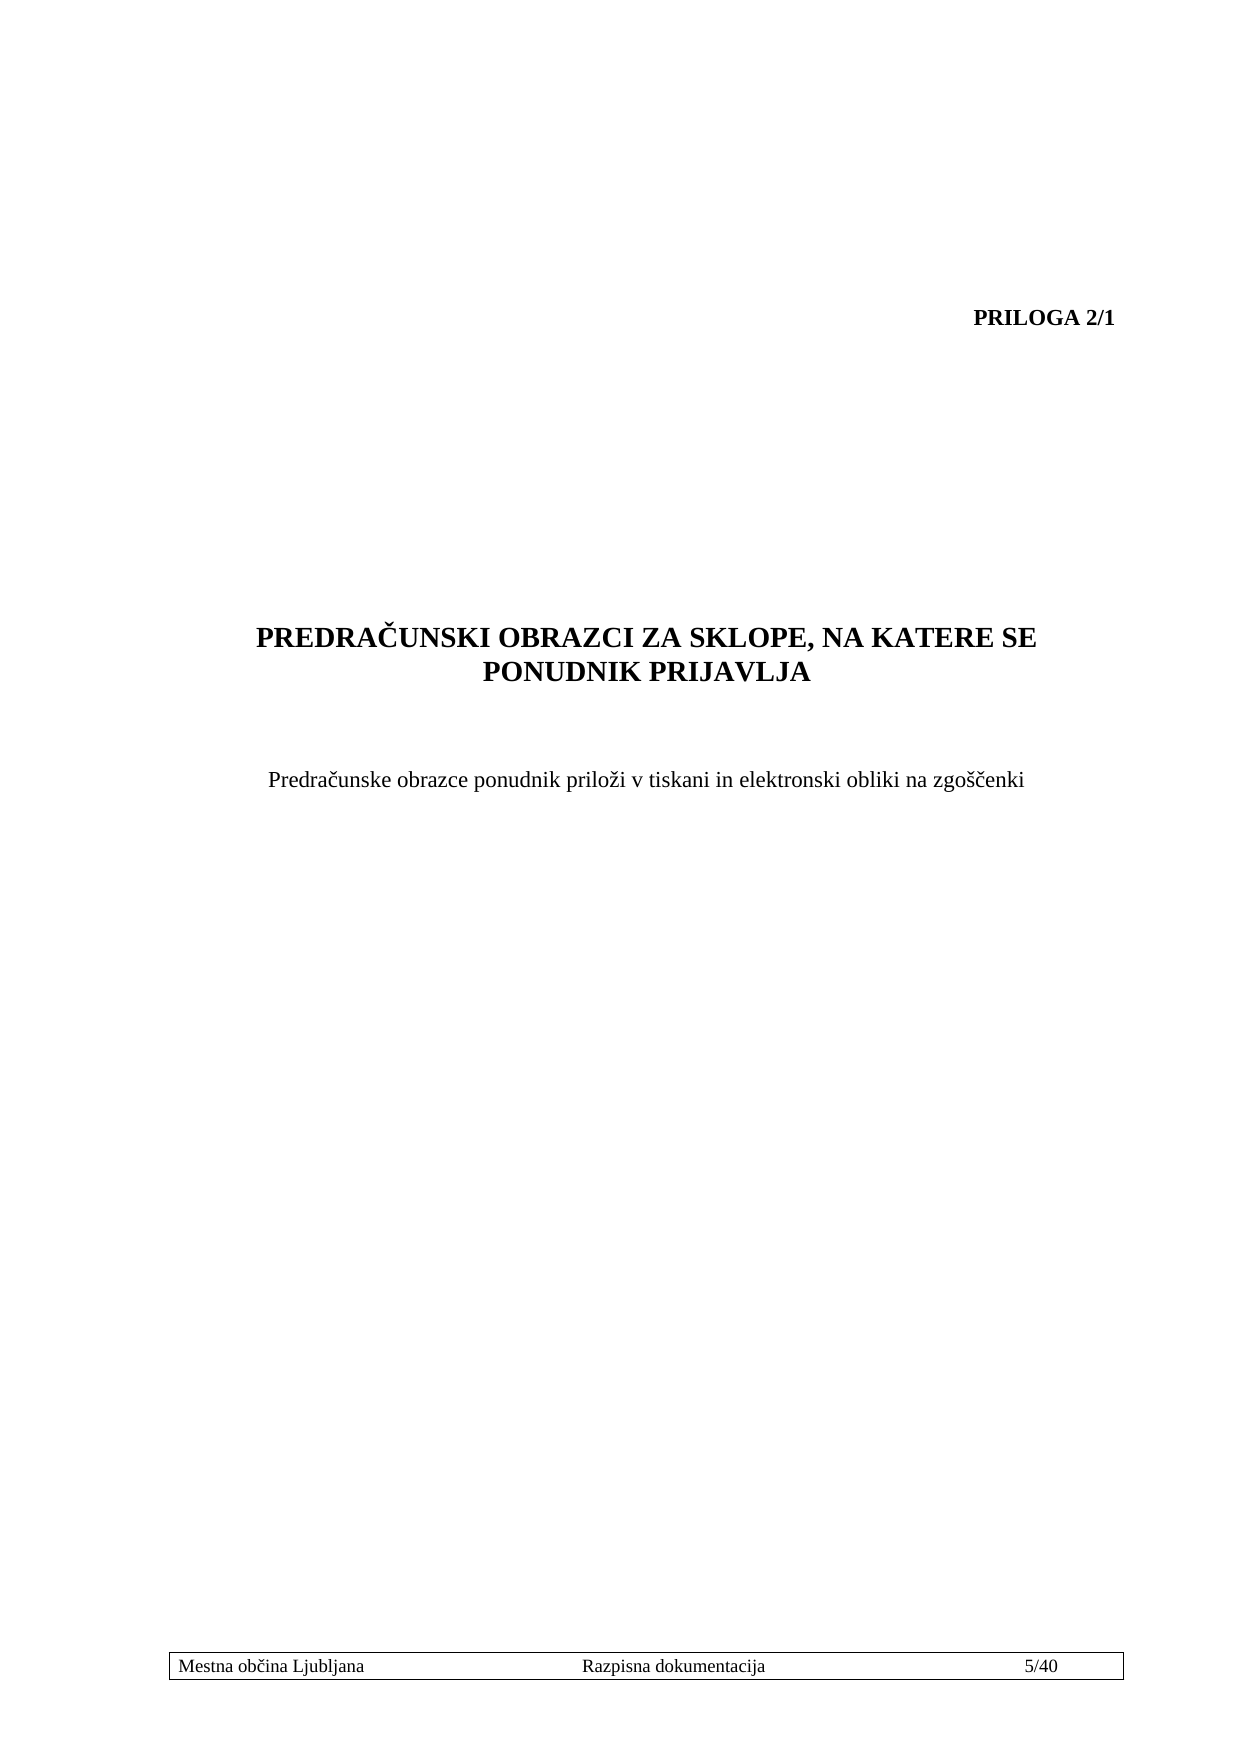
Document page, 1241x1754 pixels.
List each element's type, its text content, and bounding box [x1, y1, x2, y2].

text PREDRAČUNSKI OBRAZCI ZA SKLOPE, NA KATERE SE PONUDNIK PRIJAVLJA [178, 620, 1115, 687]
text PRILOGA 2/1 [66, 304, 1115, 330]
text Predračunske obrazce ponudnik priloži v tiskani in elektronski obliki na zgoščenki [178, 766, 1115, 793]
